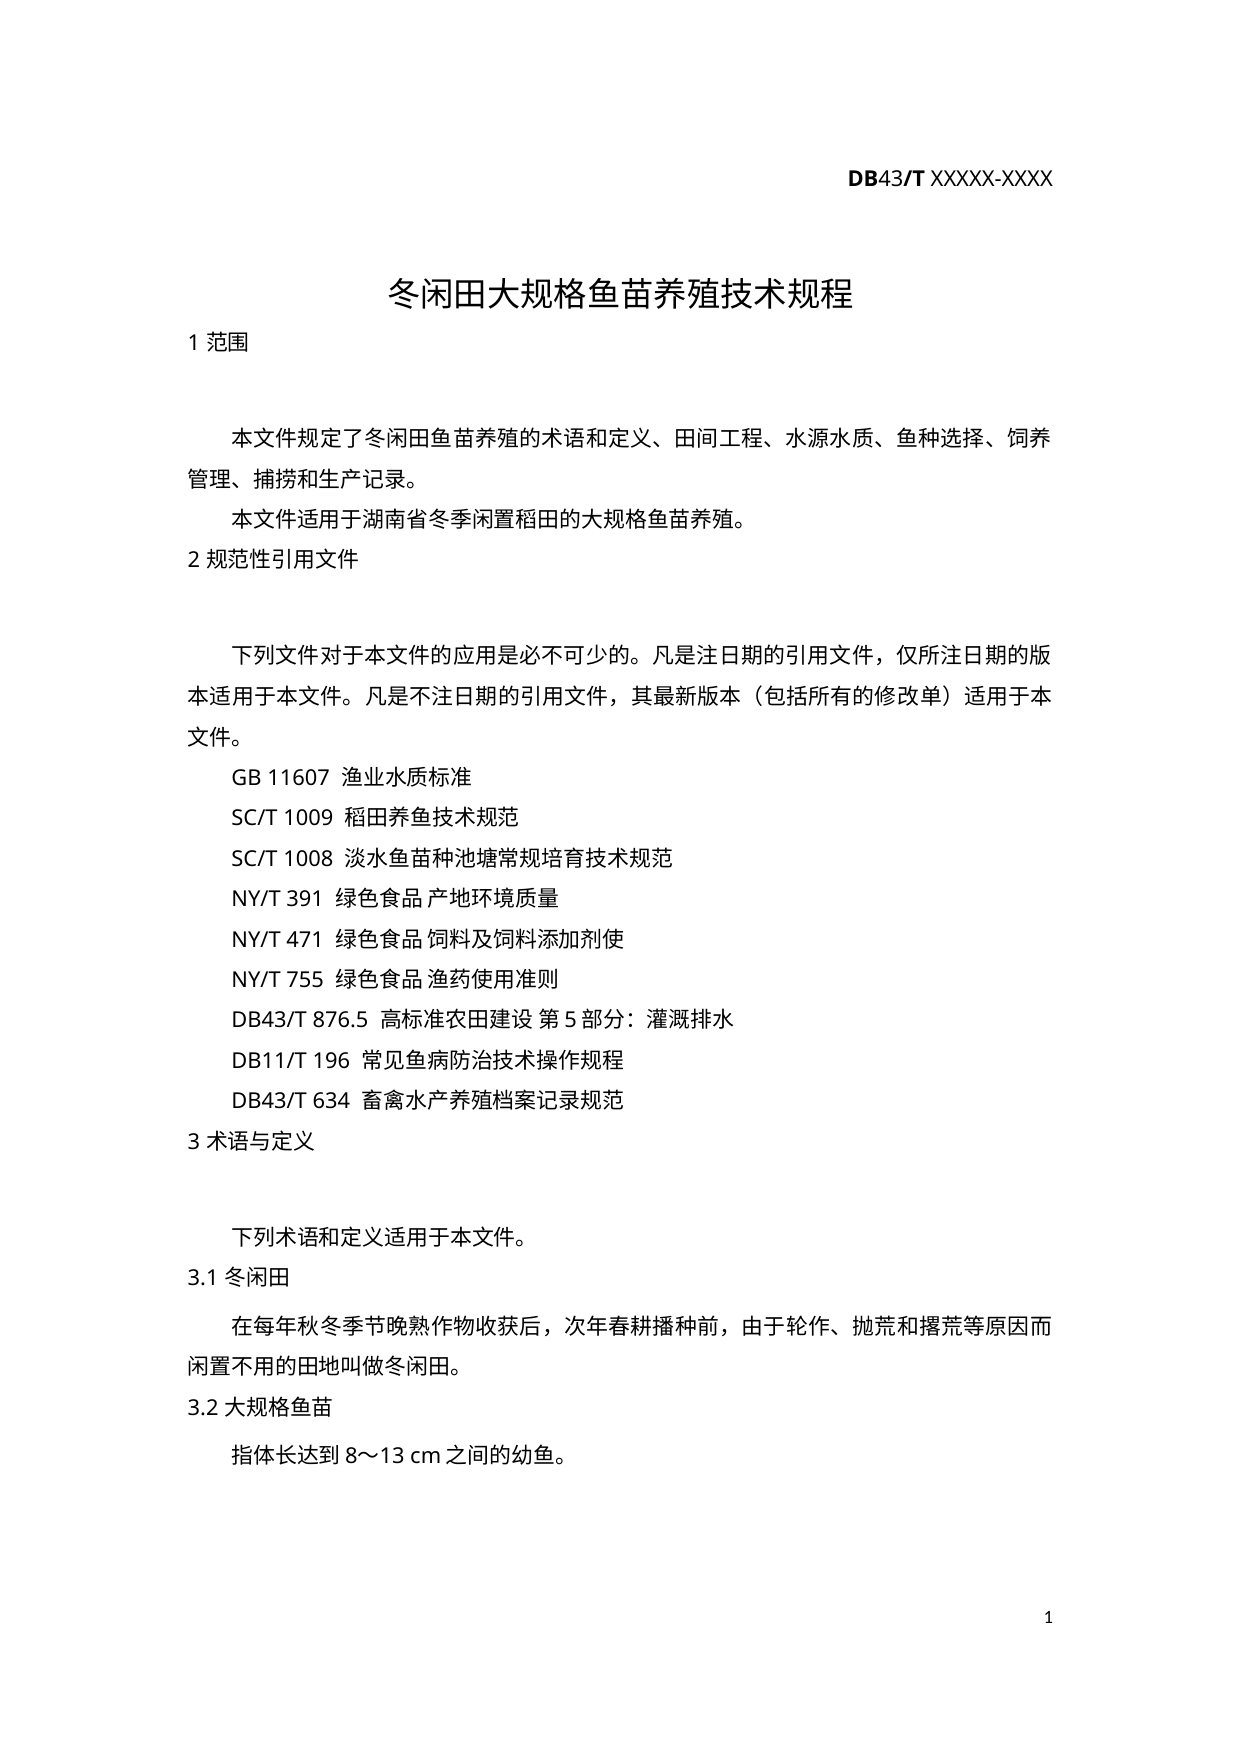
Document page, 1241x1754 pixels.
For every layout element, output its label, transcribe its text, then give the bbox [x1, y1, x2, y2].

text 3 术语与定义 [187, 1123, 1053, 1156]
text 冬闲田大规格鱼苗养殖技术规程 [187, 259, 1053, 324]
text DB43/T 634 畜禽水产养殖档案记录规范 [187, 1083, 1053, 1116]
text 在每年秋冬季节晚熟作物收获后，次年春耕播种前，由于轮作、抛荒和撂荒等原因而闲置不用的田地叫做冬闲田。 [187, 1308, 1053, 1381]
text 本文件适用于湖南省冬季闲置稻田的大规格鱼苗养殖。 [187, 502, 1053, 534]
text 1 范围 [187, 324, 1053, 357]
text SC/T 1008 淡水鱼苗种池塘常规培育技术规范 [187, 841, 1053, 873]
text DB11/T 196 常见鱼病防治技术操作规程 [187, 1043, 1053, 1075]
text NY/T 471 绿色食品 饲料及饲料添加剂使 [187, 921, 1053, 954]
text NY/T 391 绿色食品 产地环境质量 [187, 881, 1053, 913]
text DB43/T 876.5 高标准农田建设 第5部分：灌溉排水 [187, 1002, 1053, 1035]
text 2 规范性引用文件 [187, 542, 1053, 574]
text 3.1 冬闲田 [187, 1260, 1053, 1292]
text 本文件规定了冬闲田鱼苗养殖的术语和定义、田间工程、水源水质、鱼种选择、饲养管理、捕捞和生产记录。 [187, 421, 1053, 494]
text NY/T 755 绿色食品 渔药使用准则 [187, 962, 1053, 994]
text SC/T 1009 稻田养鱼技术规范 [187, 800, 1053, 833]
text 指体长达到8～13 cm之间的幼鱼。 [187, 1438, 1053, 1470]
text 下列术语和定义适用于本文件。 [187, 1219, 1053, 1252]
text DB43/T XXXXX-XXXX [187, 162, 1053, 194]
text GB 11607 渔业水质标准 [187, 760, 1053, 792]
text 3.2 大规格鱼苗 [187, 1389, 1053, 1422]
text 下列文件对于本文件的应用是必不可少的。凡是注日期的引用文件，仅所注日期的版本适用于本文件。凡是不注日期的引用文件，其最新版本（包括所有的修改单）适用于本文件。 [187, 638, 1053, 752]
